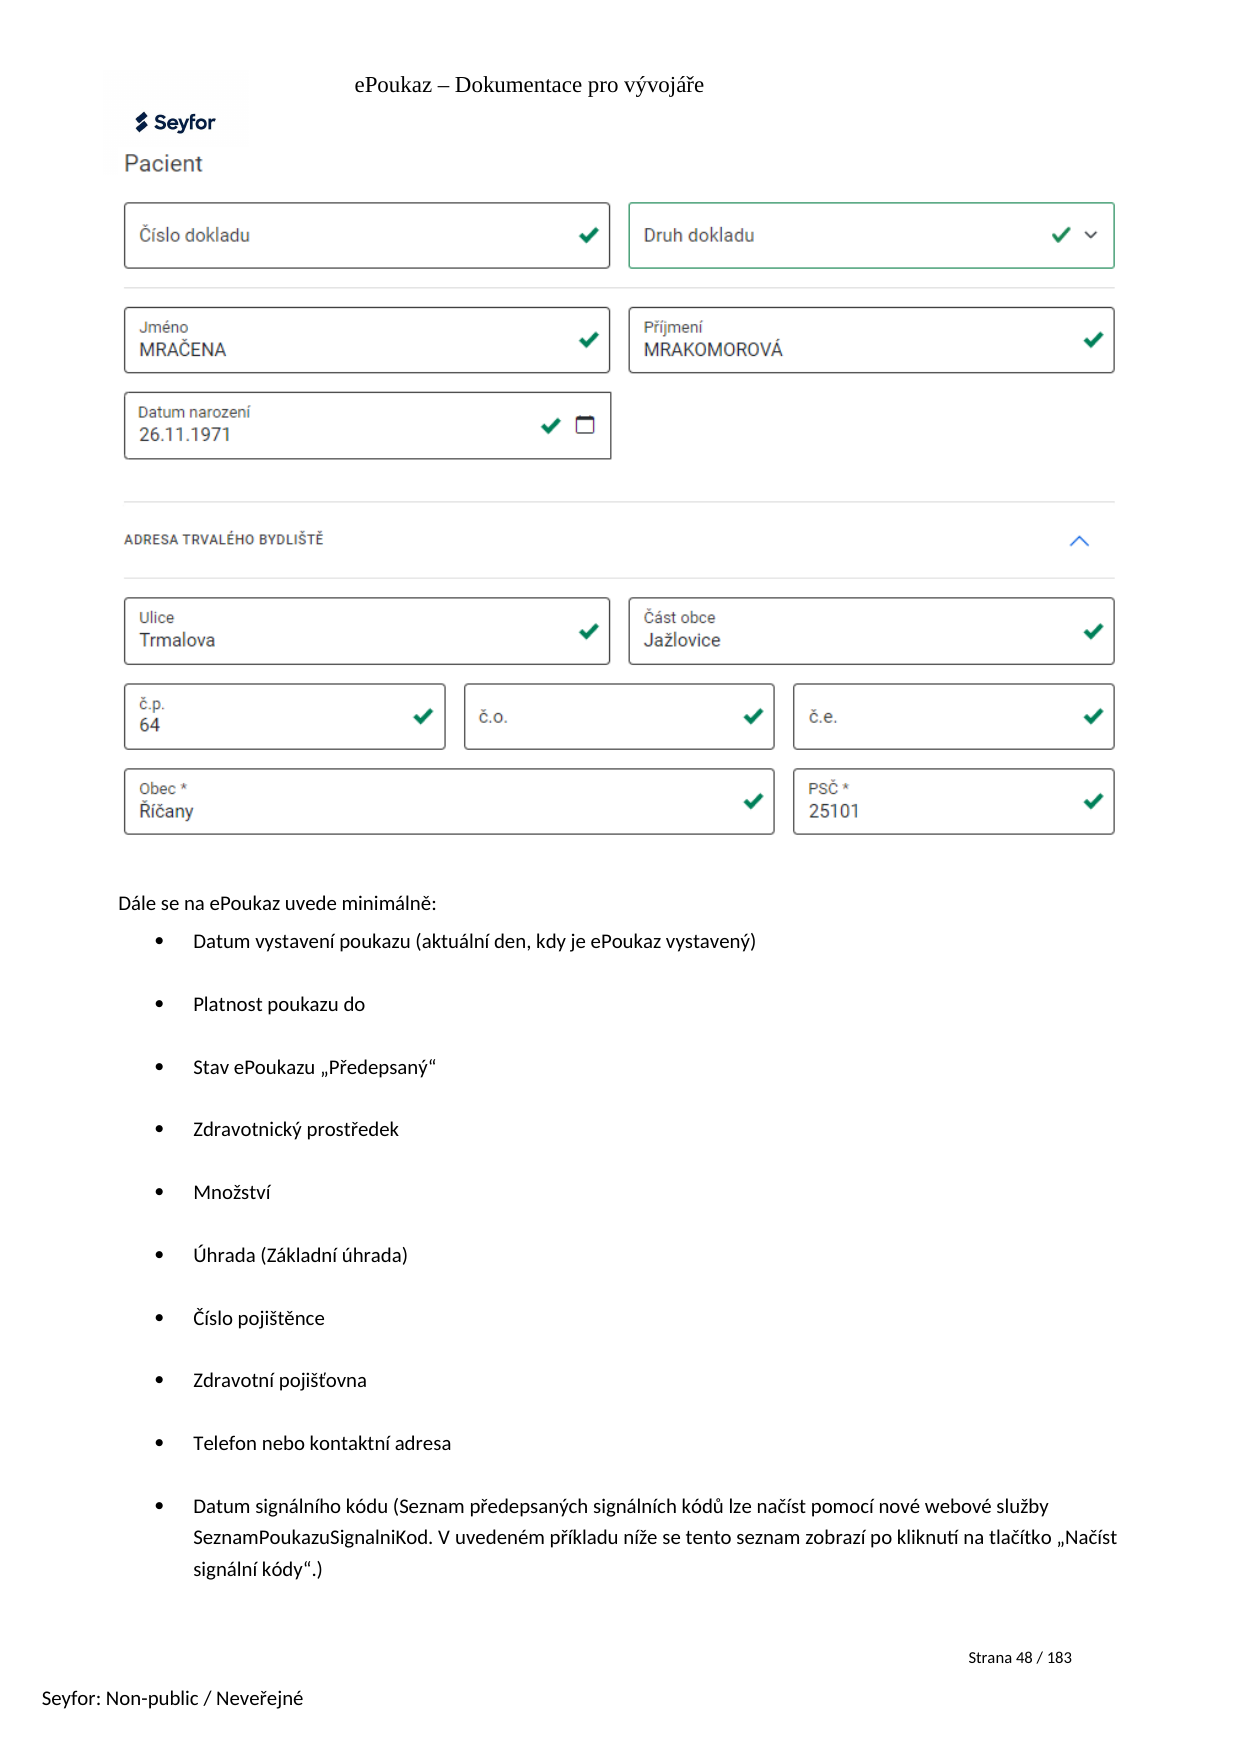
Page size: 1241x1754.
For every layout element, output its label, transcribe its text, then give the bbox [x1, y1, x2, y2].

list Zdravotnický prostředek [156, 1117, 1122, 1142]
list Datum vystavení poukazu (aktuální den, kdy je ePoukaz vystavený) [156, 928, 1122, 954]
list Stav ePoukazu „Předepsaný“ [156, 1054, 1122, 1079]
list Množství [156, 1179, 1122, 1205]
list Platnost poukazu do [156, 991, 1122, 1017]
list Datum signálního kódu (Seznam předepsaných signálních kódů lze načíst pomocí nové webové služby SeznamPoukazuSignalniKod. V uvedeném příkladu níže se tento seznam zobrazí po kliknutí na tlačítko „Načíst signální kódy“.) [156, 1493, 1122, 1581]
list Zdravotní pojišťovna [156, 1367, 1122, 1393]
list Telefon nebo kontaktní adresa [156, 1430, 1122, 1456]
picture [102, 70, 1121, 841]
text Dále se na ePoukaz uvede minimálně: [118, 891, 1122, 916]
list Číslo pojištěnce [156, 1305, 1122, 1330]
list Úhrada (Základní úhrada) [156, 1242, 1122, 1267]
